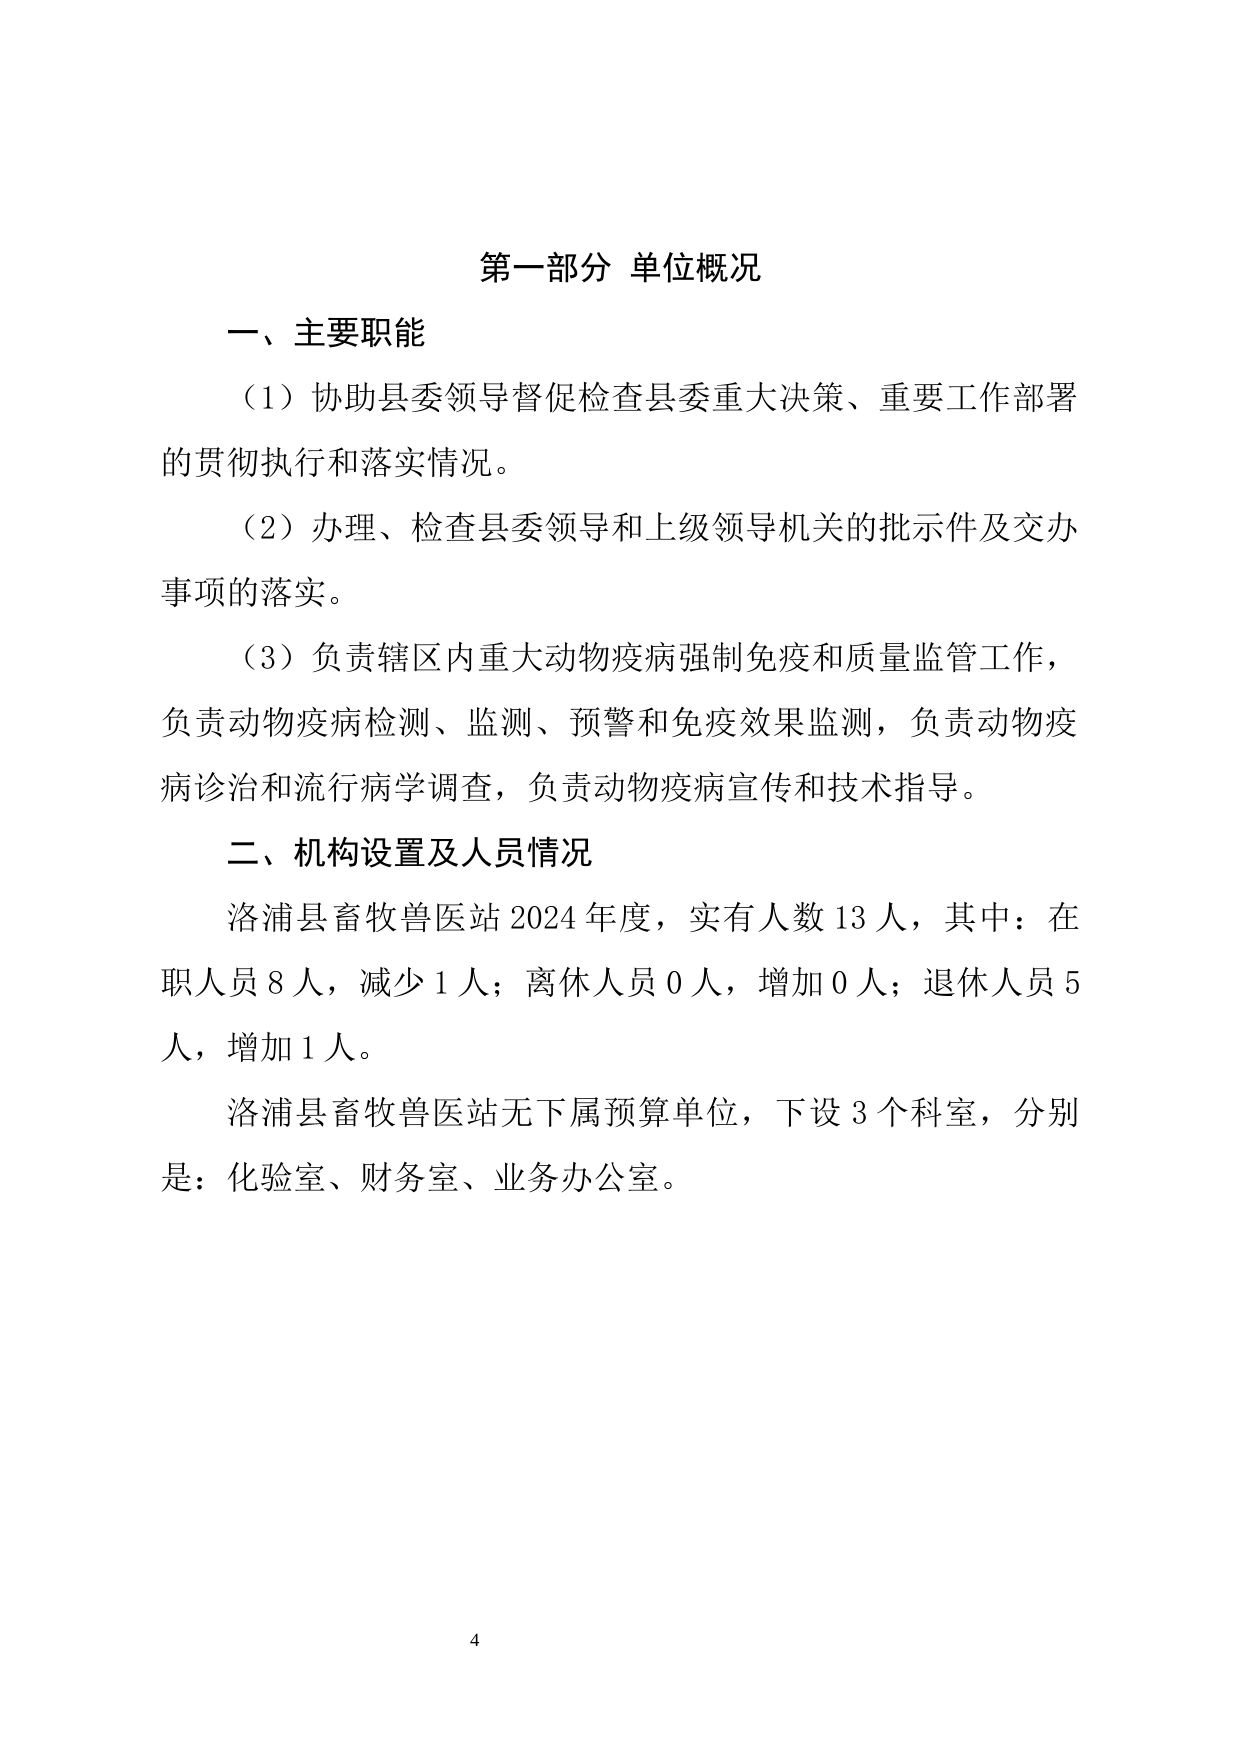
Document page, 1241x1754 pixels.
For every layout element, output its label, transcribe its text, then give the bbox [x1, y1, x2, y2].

text 洛浦县畜牧兽医站2024年度，实有人数13人，其中：在职人员8人，减少1人；离休人员0人，增加0人；退休人员5人，增加1人。 [159, 883, 1081, 1078]
text （2）办理、检查县委领导和上级领导机关的批示件及交办事项的落实。 [159, 493, 1081, 623]
text 洛浦县畜牧兽医站无下属预算单位，下设3个科室，分别是：化验室、财务室、业务办公室。 [159, 1078, 1081, 1208]
text 第一部分 单位概况 [159, 233, 1081, 298]
text 一、主要职能 [159, 298, 1081, 363]
text （3）负责辖区内重大动物疫病强制免疫和质量监管工作，负责动物疫病检测、监测、预警和免疫效果监测，负责动物疫病诊治和流行病学调查，负责动物疫病宣传和技术指导。 [159, 623, 1081, 818]
text 二、机构设置及人员情况 [159, 818, 1081, 883]
text （1）协助县委领导督促检查县委重大决策、重要工作部署的贯彻执行和落实情况。 [159, 363, 1081, 493]
